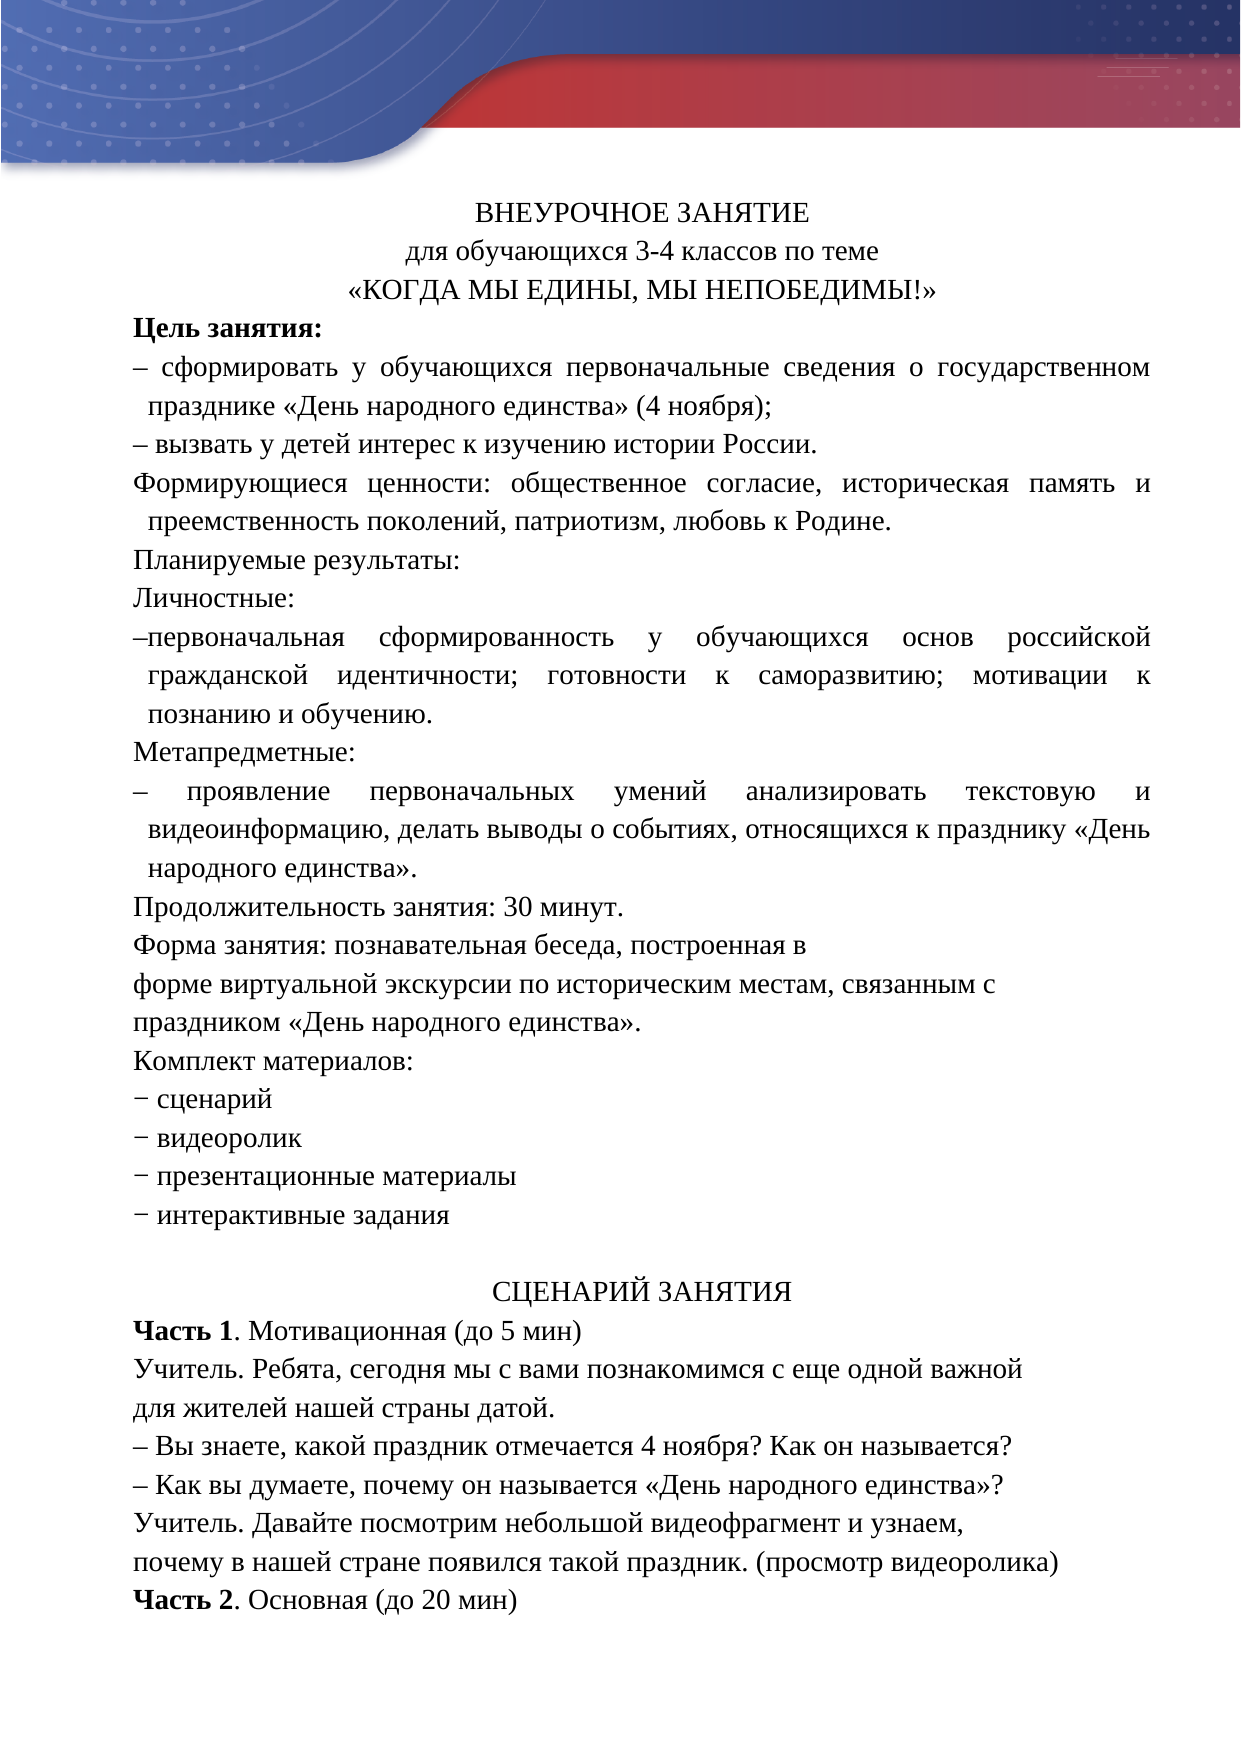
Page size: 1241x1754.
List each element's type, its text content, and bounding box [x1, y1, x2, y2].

text − сценарий [133, 1081, 1152, 1115]
text − презентационные материалы [133, 1158, 1152, 1192]
text Часть 2. Основная (до 20 мин) [133, 1582, 1152, 1616]
text «КОГДА МЫ ЕДИНЫ, МЫ НЕПОБЕДИМЫ!» [133, 272, 1152, 306]
text – проявление первоначальных умений анализировать текстовую и видеоинформацию, делать выводы о событиях, относящихся к празднику «День народного единства». [133, 773, 1152, 884]
text − интерактивные задания [133, 1197, 1152, 1231]
text – сформировать у обучающихся первоначальные сведения о государственном празднике «День народного единства» (4 ноября); [133, 349, 1152, 421]
text Учитель. Давайте посмотрим небольшой видеофрагмент и узнаем, [133, 1505, 1152, 1539]
text почему в нашей стране появился такой праздник. (просмотр видеоролика) [133, 1544, 1152, 1577]
text ВНЕУРОЧНОЕ ЗАНЯТИЕ [133, 195, 1152, 228]
text праздником «День народного единства». [133, 1004, 1152, 1038]
text Форма занятия: познавательная беседа, построенная в [133, 927, 1152, 961]
text СЦЕНАРИЙ ЗАНЯТИЯ [133, 1274, 1152, 1308]
text Личностные: [133, 580, 1152, 614]
text Метапредметные: [133, 734, 1152, 768]
text для жителей нашей страны датой. [133, 1390, 1152, 1423]
text – вызвать у детей интерес к изучению истории России. [133, 426, 1152, 460]
picture [1, 0, 1241, 1754]
text форме виртуальной экскурсии по историческим местам, связанным с [133, 966, 1152, 999]
text Планируемые результаты: [133, 542, 1152, 575]
text Учитель. Ребята, сегодня мы с вами познакомимся с еще одной важной [133, 1351, 1152, 1385]
text – Как вы думаете, почему он называется «День народного единства»? [133, 1467, 1152, 1500]
text Продолжительность занятия: 30 минут. [133, 889, 1152, 922]
text для обучающихся 3-4 классов по теме [133, 233, 1152, 267]
text Формирующиеся ценности: общественное согласие, историческая память и преемственность поколений, патриотизм, любовь к Родине. [133, 465, 1152, 537]
text Цель занятия: [133, 311, 1152, 344]
text – Вы знаете, какой праздник отмечается 4 ноября? Как он называется? [133, 1428, 1152, 1462]
text Комплект материалов: [133, 1043, 1152, 1076]
text –первоначальная сформированность у обучающихся основ российской гражданской идентичности; готовности к саморазвитию; мотивации к познанию и обучению. [133, 619, 1152, 729]
text − видеоролик [133, 1120, 1152, 1153]
text Часть 1. Мотивационная (до 5 мин) [133, 1313, 1152, 1346]
